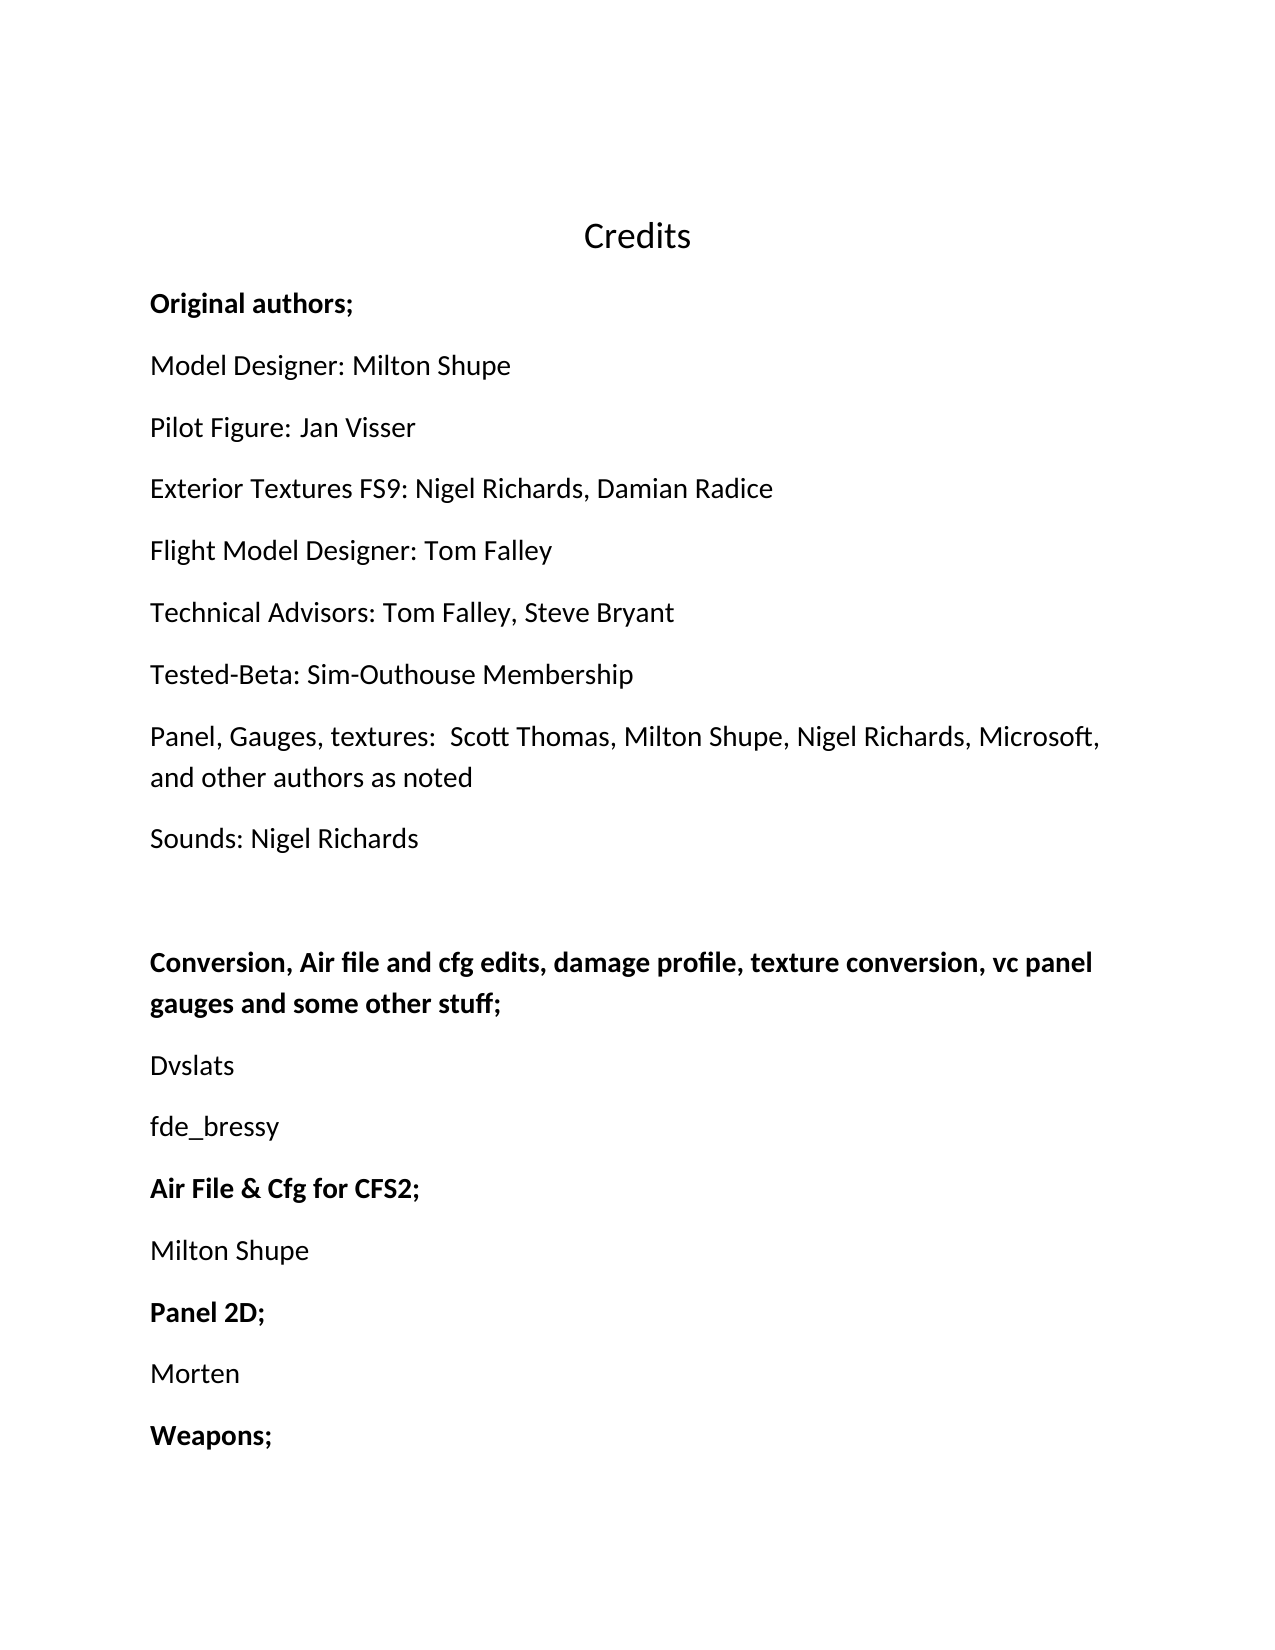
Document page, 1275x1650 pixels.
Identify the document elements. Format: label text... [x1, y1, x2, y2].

text Tested-Beta: Sim-Outhouse Membership [150, 656, 1125, 692]
text Technical Advisors: Tom Falley, Steve Bryant [150, 594, 1125, 630]
text Conversion, Air file and cfg edits, damage profile, texture conversion, vc panel gauges and some other stuff; [150, 944, 1125, 1021]
text Panel 2D; [150, 1294, 1125, 1329]
text Milton Shupe [150, 1232, 1125, 1268]
text Dvslats [150, 1047, 1125, 1082]
text Air File & Cfg for CFS2; [150, 1170, 1125, 1206]
text Pilot Figure: Jan Visser [150, 409, 1125, 444]
text Sounds: Nigel Richards [150, 820, 1125, 856]
text Exterior Textures FS9: Nigel Richards, Damian Radice [150, 471, 1125, 506]
text Original authors; [150, 285, 1125, 321]
text Weapons; [150, 1417, 1125, 1453]
text Morten [150, 1356, 1125, 1391]
text fde_bressy [150, 1108, 1125, 1144]
text Credits [150, 212, 1125, 258]
text Panel, Gauges, textures: Scott Thomas, Milton Shupe, Nigel Richards, Microsoft, and other authors as noted [150, 718, 1125, 794]
text Model Designer: Milton Shupe [150, 347, 1125, 383]
text Flight Model Designer: Tom Falley [150, 532, 1125, 568]
